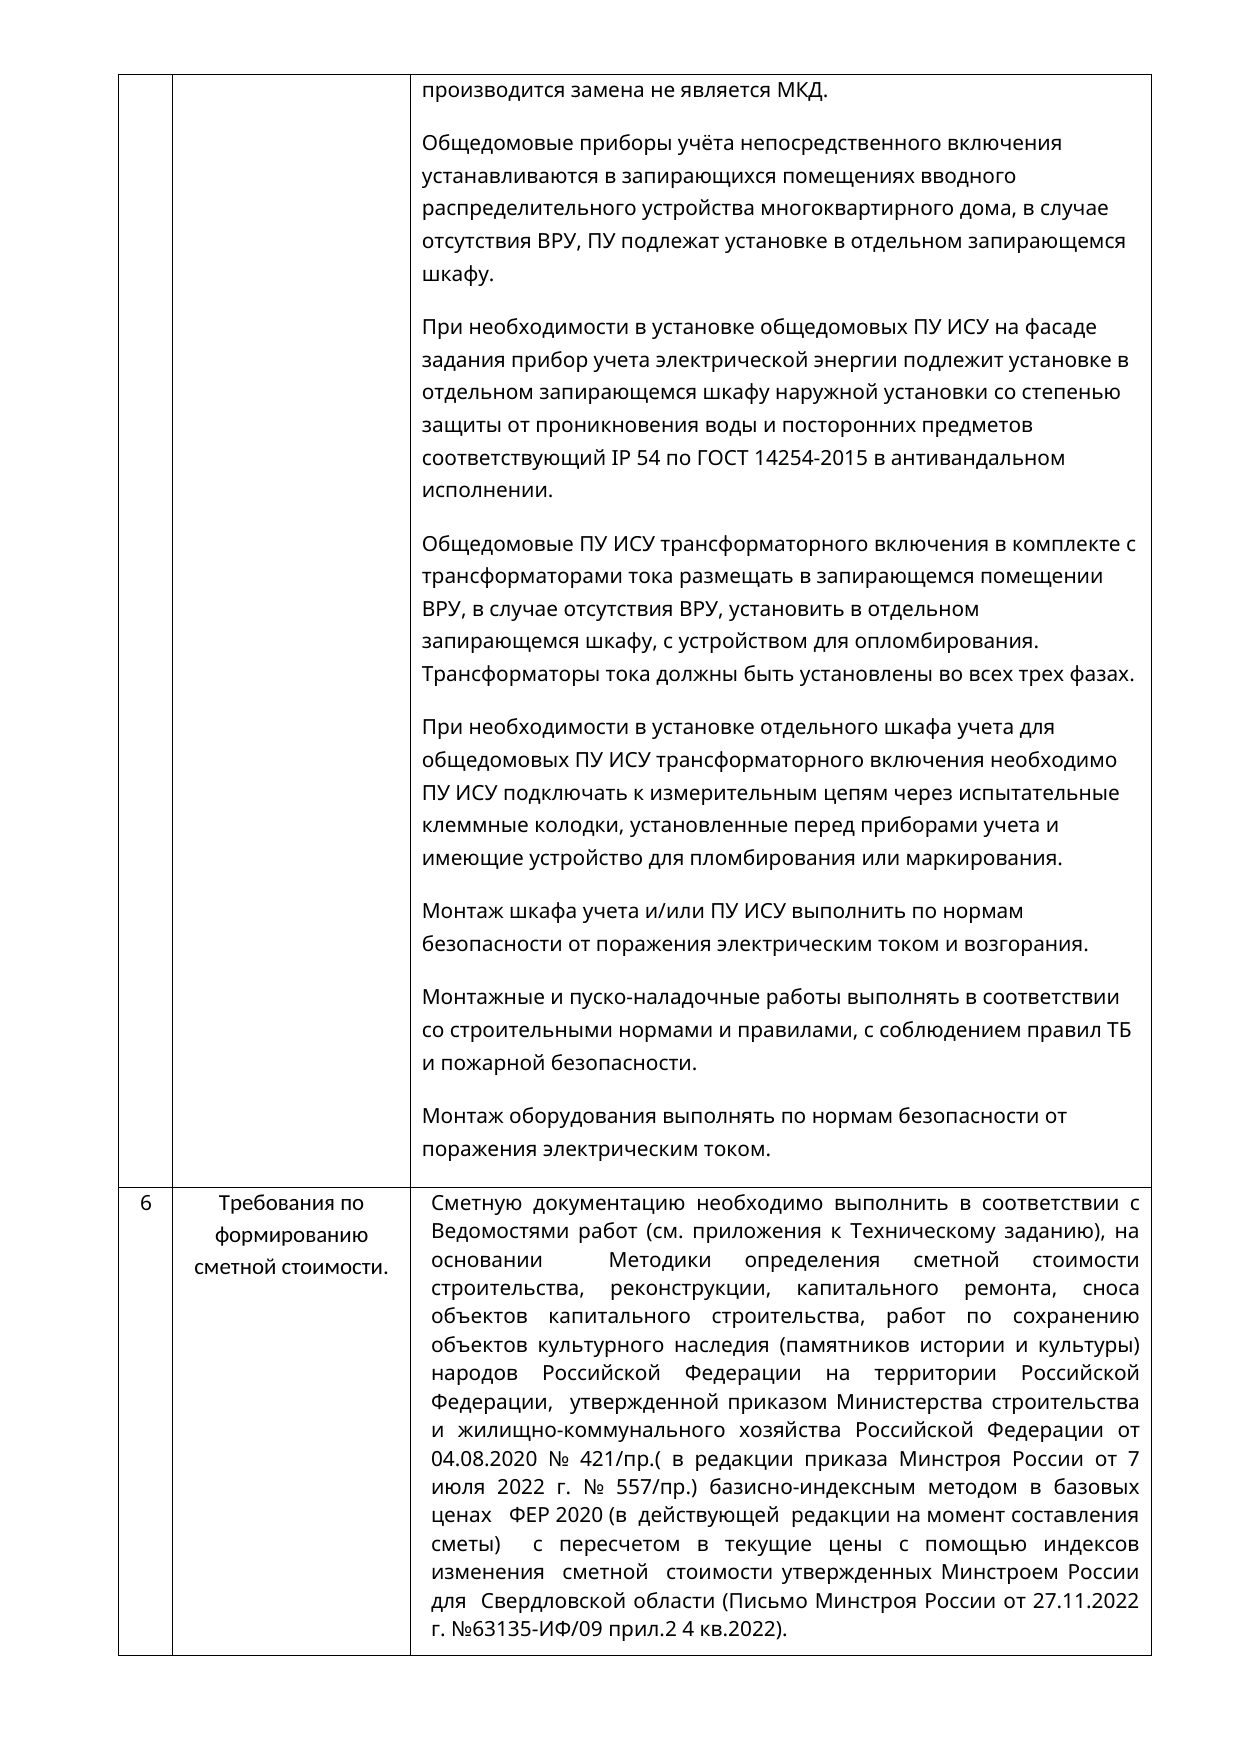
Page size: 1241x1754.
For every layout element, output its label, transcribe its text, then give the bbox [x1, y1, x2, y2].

table_cell 5 [119, 75, 172, 1187]
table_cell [173, 1188, 410, 1655]
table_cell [173, 75, 410, 1187]
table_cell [411, 75, 1151, 1187]
table_cell 6 [119, 1188, 172, 1655]
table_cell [411, 1188, 1151, 1655]
